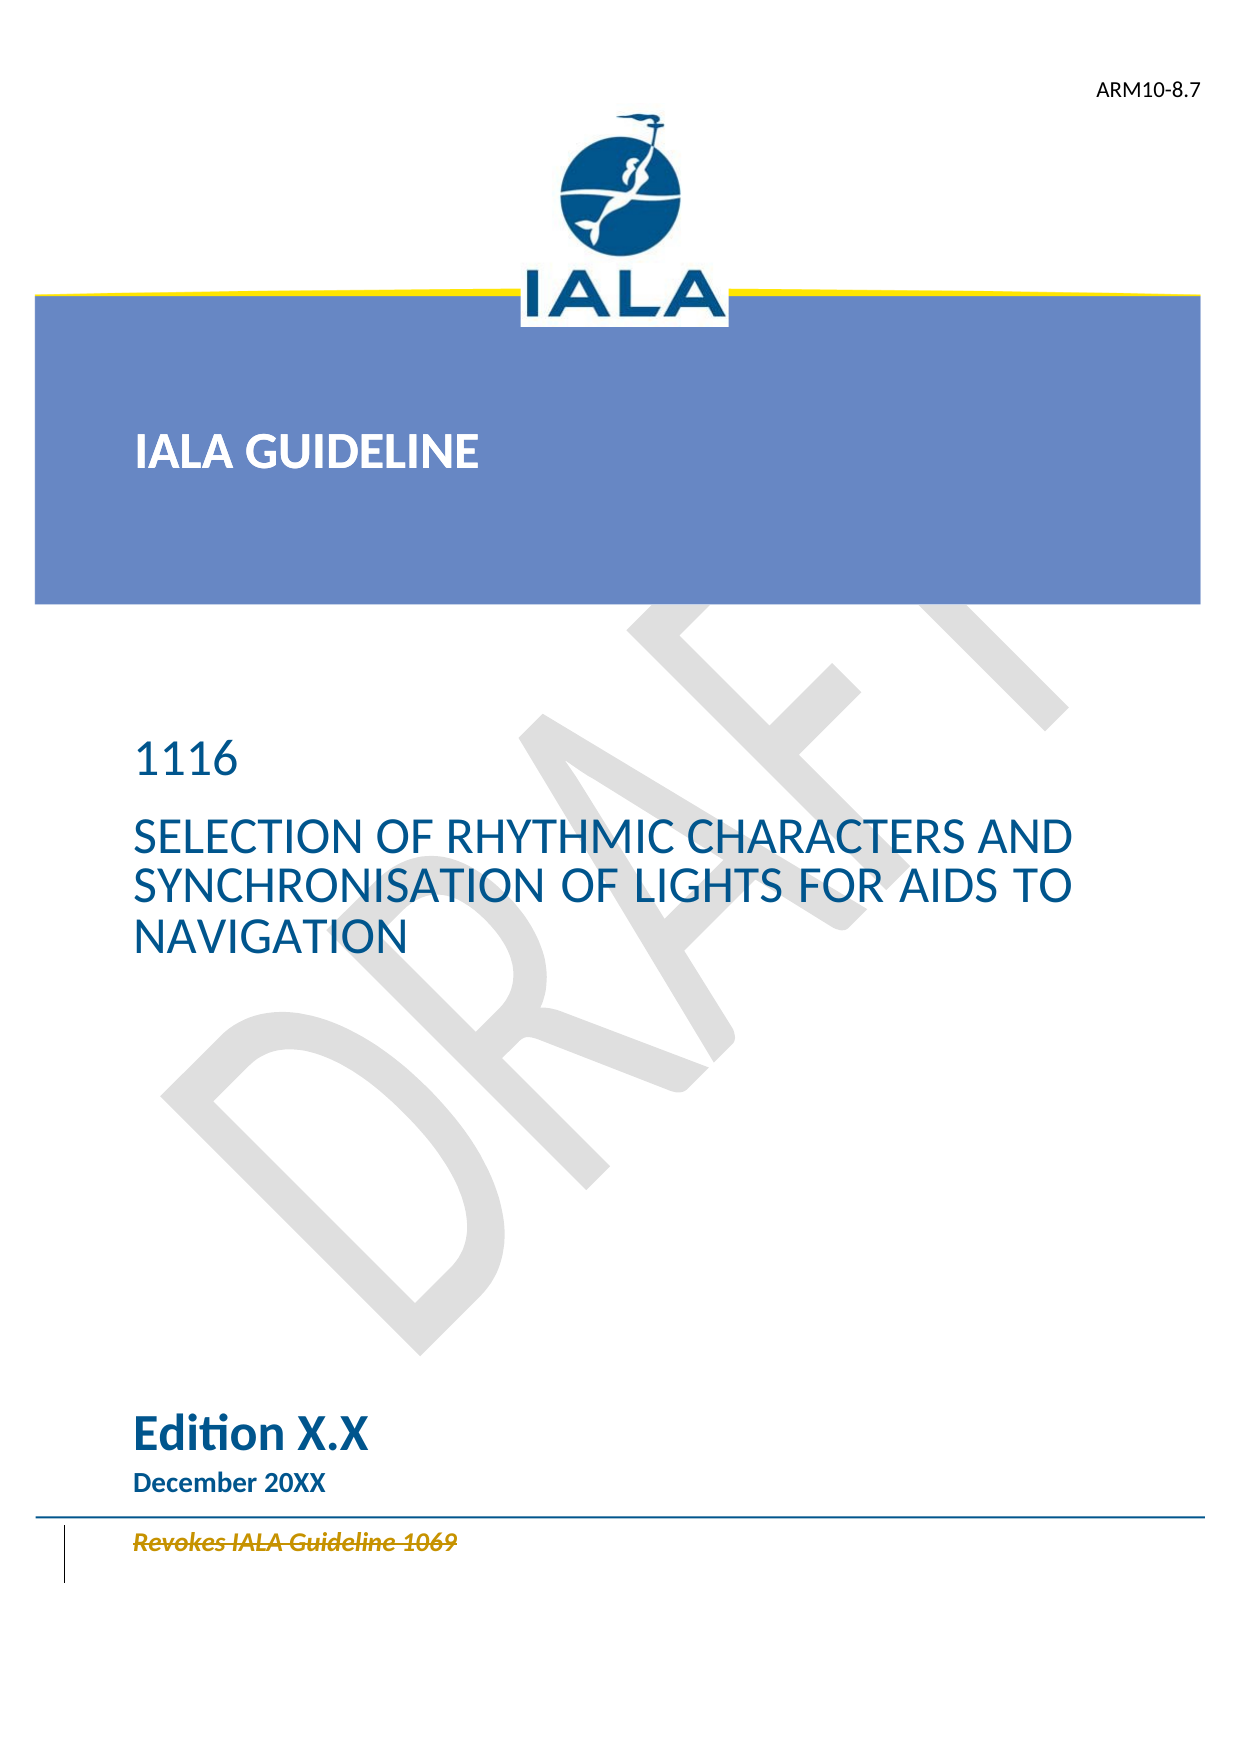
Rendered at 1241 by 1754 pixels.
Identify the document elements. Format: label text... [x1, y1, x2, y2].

text 1116 [133, 725, 1201, 788]
picture [34, 103, 1201, 605]
text SELECTION OF RHYTHMIC CHARACTERS AND SYNCHRONISATION OF LIGHTS FOR AIDS TO NAVIGATION [133, 812, 1074, 967]
text December 20XX [133, 1464, 1201, 1499]
text Edition X.X [133, 1400, 1201, 1464]
